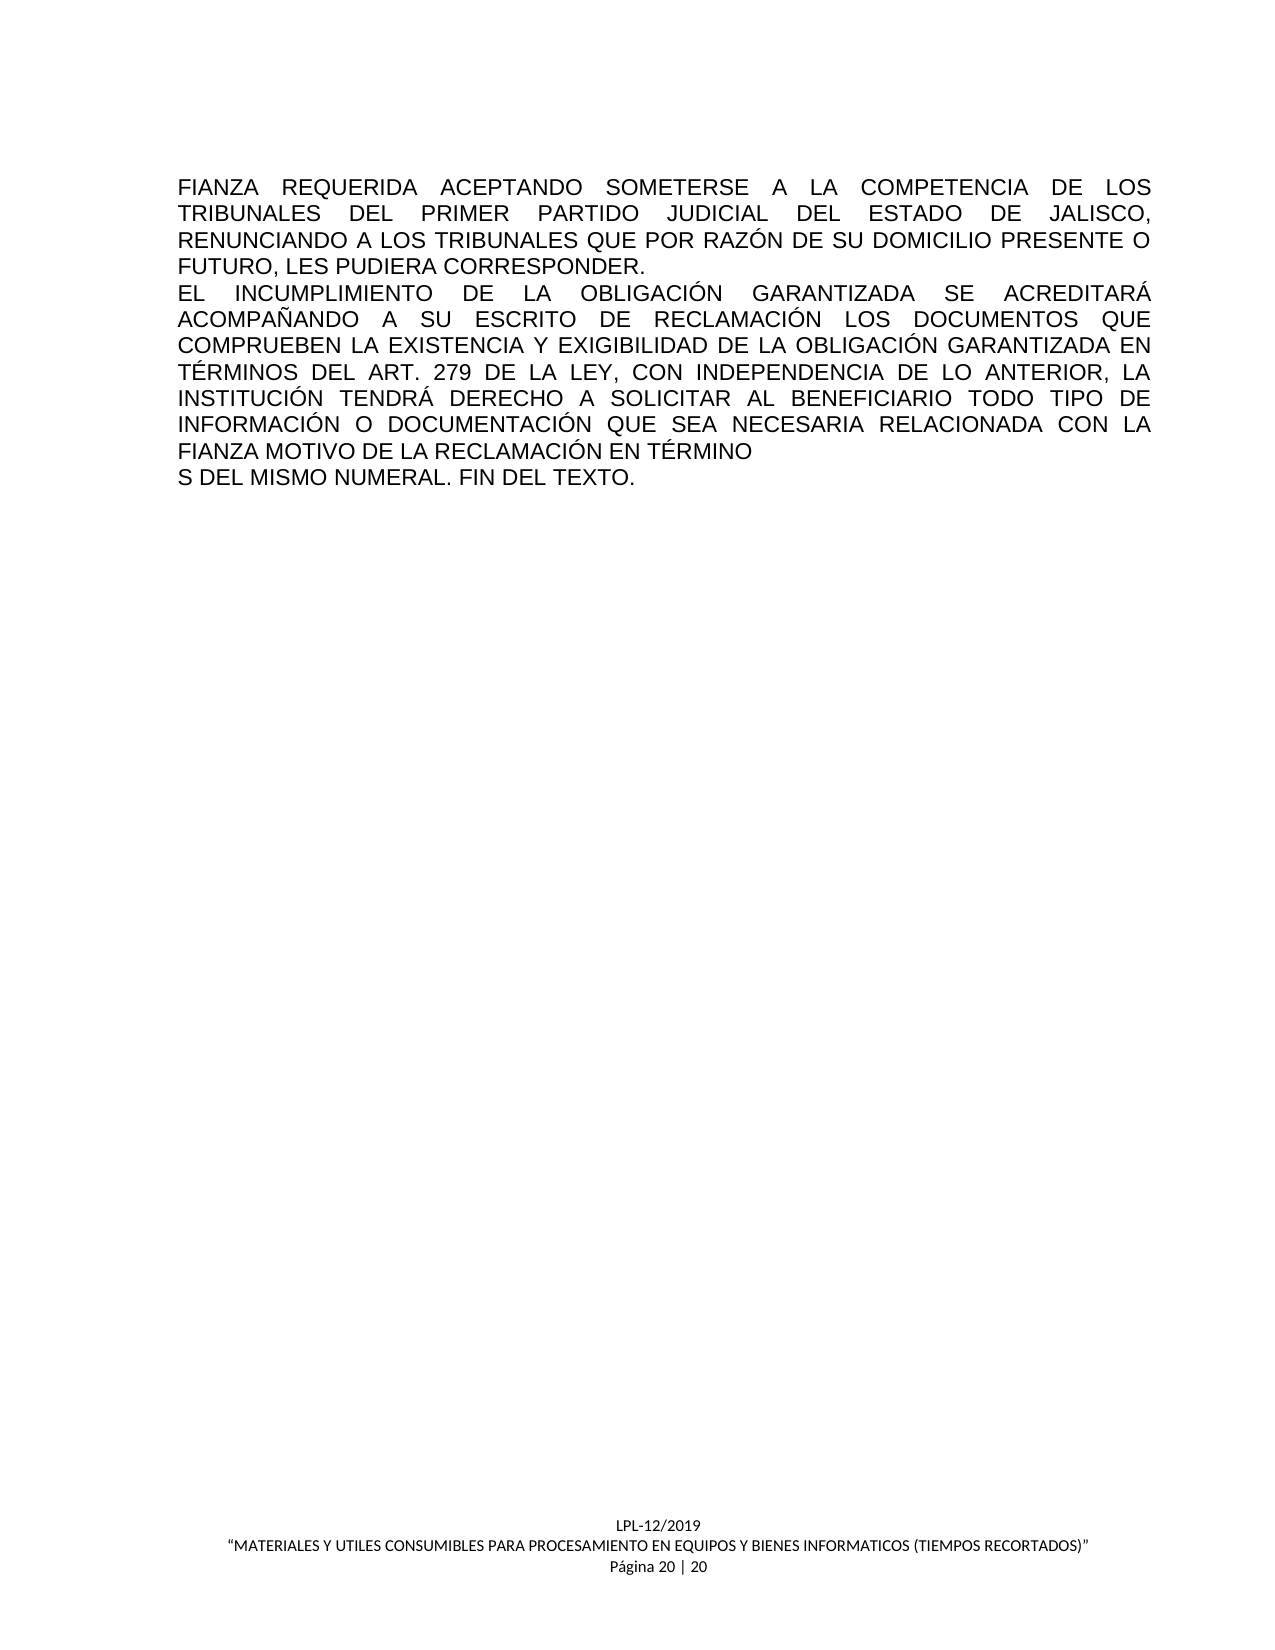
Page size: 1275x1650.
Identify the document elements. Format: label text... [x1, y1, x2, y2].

text EL INCUMPLIMIENTO DE LA OBLIGACIÓN GARANTIZADA SE ACREDITARÁ ACOMPAÑANDO A SU ESCRITO DE RECLAMACIÓN LOS DOCUMENTOS QUE COMPRUEBEN LA EXISTENCIA Y EXIGIBILIDAD DE LA OBLIGACIÓN GARANTIZADA EN TÉRMINOS DEL ART. 279 DE LA LEY, CON INDEPENDENCIA DE LO ANTERIOR, LA INSTITUCIÓN TENDRÁ DERECHO A SOLICITAR AL BENEFICIARIO TODO TIPO DE INFORMACIÓN O DOCUMENTACIÓN QUE SEA NECESARIA RELACIONADA CON LA FIANZA MOTIVO DE LA RECLAMACIÓN EN TÉRMINO [177, 279, 1152, 464]
text S DEL MISMO NUMERAL. FIN DEL TEXTO. [177, 464, 1152, 490]
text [177, 174, 1152, 279]
